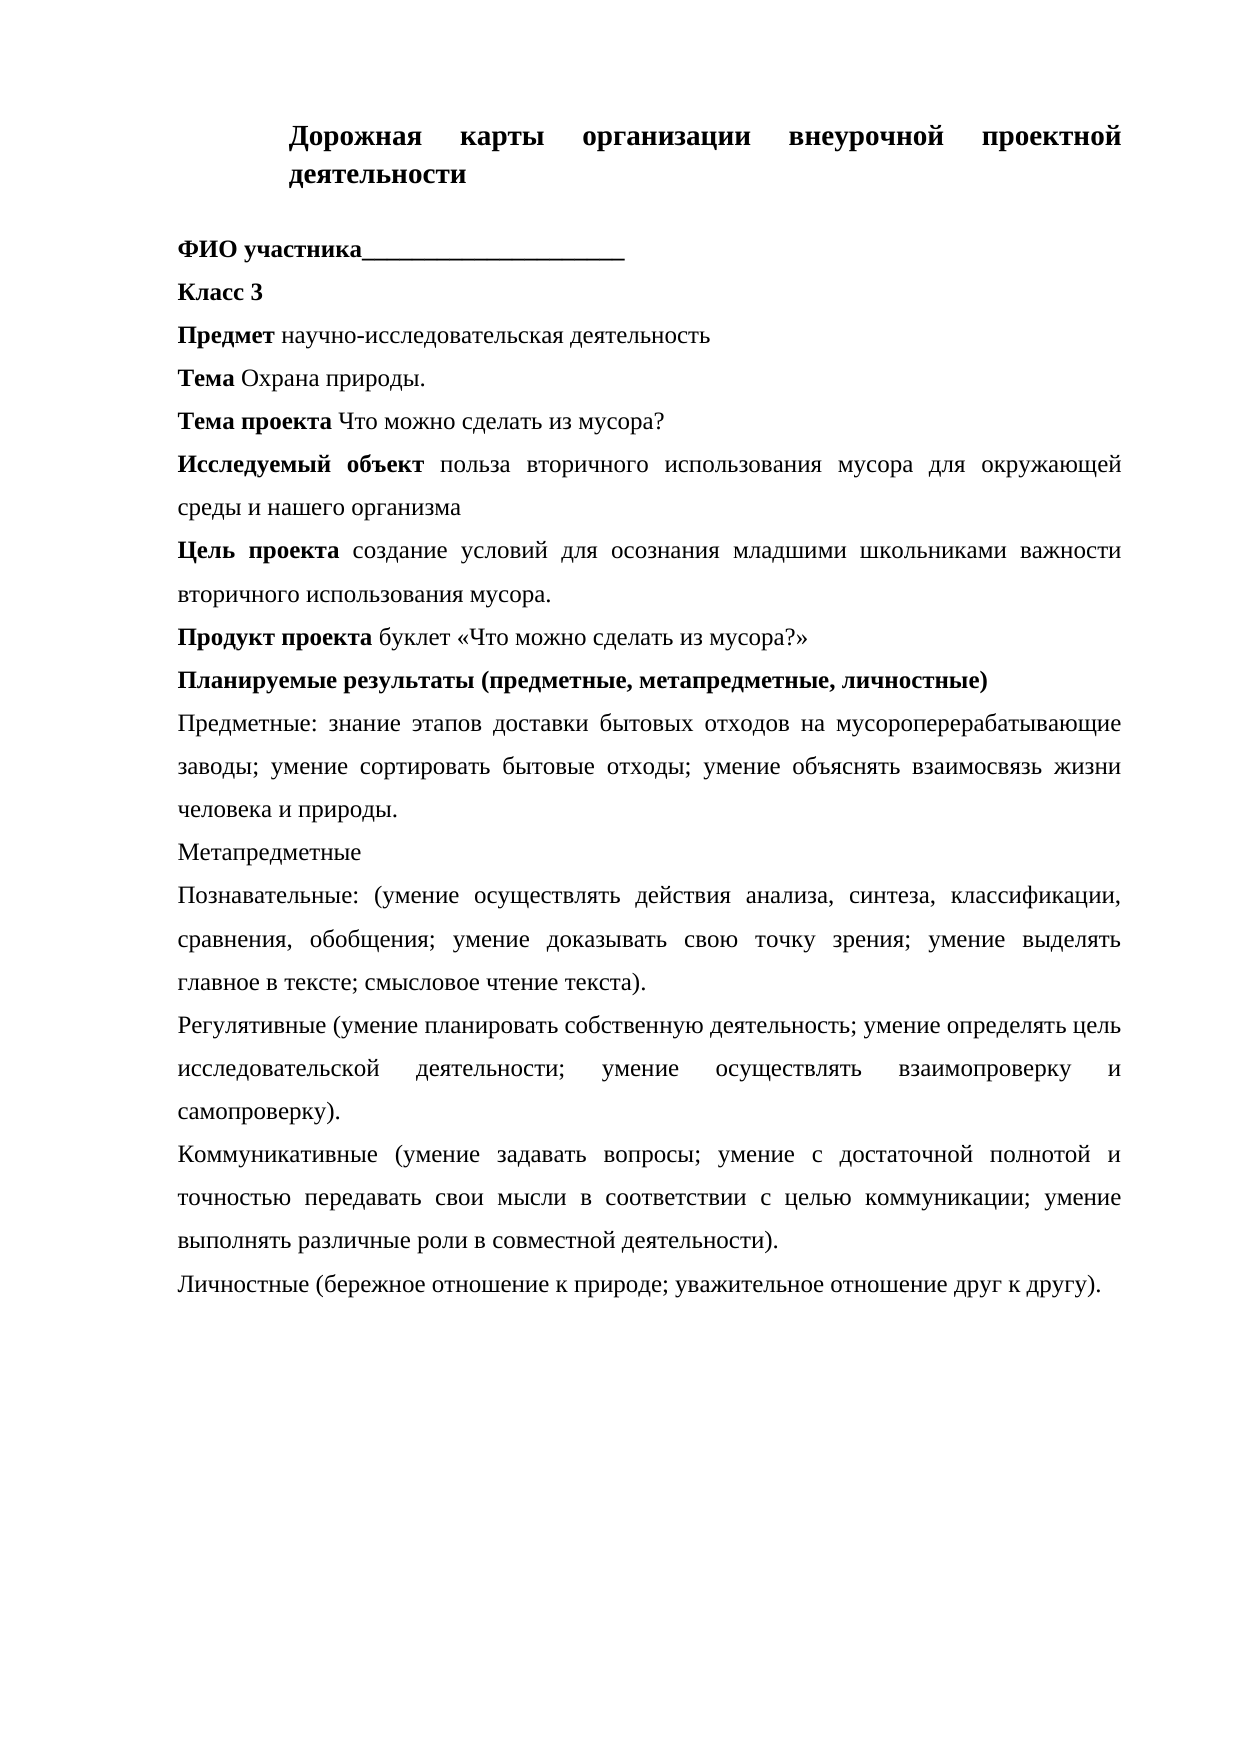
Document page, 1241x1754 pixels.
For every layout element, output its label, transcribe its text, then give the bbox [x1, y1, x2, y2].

text Цель проекта создание условий для осознания младшими школьниками важности вторичного использования мусора. [177, 536, 1122, 607]
text Исследуемый объект польза вторичного использования мусора для окружающей среды и нашего организма [177, 449, 1122, 521]
text Дорожная карты организации внеурочной проектной деятельности [288, 118, 1122, 190]
text Предмет научно-исследовательская деятельность [177, 320, 1122, 349]
text Предметные: знание этапов доставки бытовых отходов на мусороперерабатывающие заводы; умение сортировать бытовые отходы; умение объяснять взаимосвязь жизни человека и природы. [177, 708, 1122, 823]
text Тема Охрана природы. [177, 363, 1122, 392]
text Регулятивные (умение планировать собственную деятельность; умение определять цель исследовательской деятельности; умение осуществлять взаимопроверку и самопроверку). [177, 1010, 1122, 1125]
text Класс 3 [177, 277, 1122, 306]
text ФИО участника_____________________ [177, 234, 1122, 262]
text Продукт проекта буклет «Что можно сделать из мусора?» [177, 622, 1122, 651]
text Метапредметные [177, 837, 1122, 866]
text Личностные (бережное отношение к природе; уважительное отношение друг к другу). [177, 1269, 1122, 1297]
text Тема проекта Что можно сделать из мусора? [177, 406, 1122, 435]
text Планируемые результаты (предметные, метапредметные, личностные) [177, 665, 1122, 694]
text Познавательные: (умение осуществлять действия анализа, синтеза, классификации, сравнения, обобщения; умение доказывать свою точку зрения; умение выделять главное в тексте; смысловое чтение текста). [177, 881, 1122, 996]
text Коммуникативные (умение задавать вопросы; умение с достаточной полнотой и точностью передавать свои мысли в соответствии с целью коммуникации; умение выполнять различные роли в совместной деятельности). [177, 1139, 1122, 1254]
